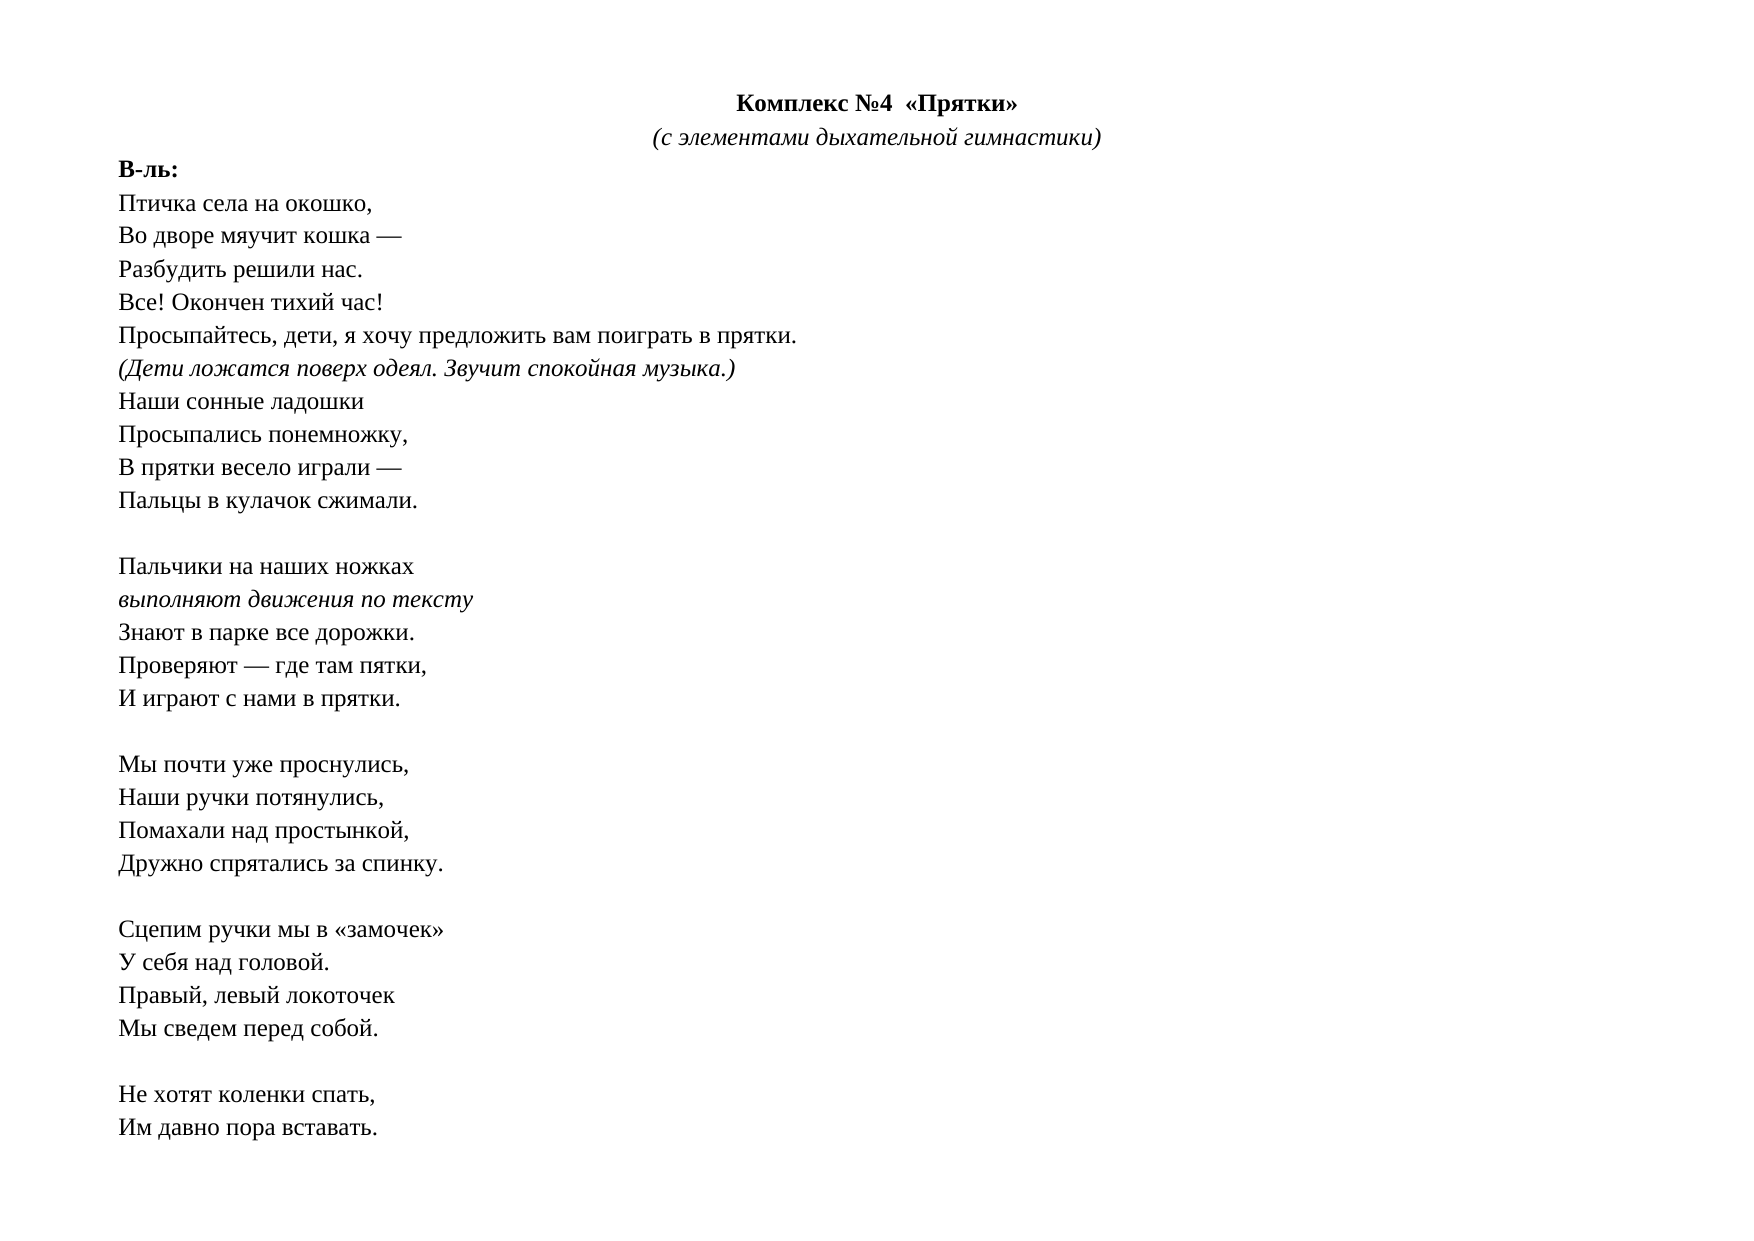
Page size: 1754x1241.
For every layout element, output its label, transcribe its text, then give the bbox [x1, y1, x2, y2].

text Пальчики на наших ножках [118, 551, 1636, 579]
text (Дети ложатся поверх одеял. Звучит спокойная музыка.) [118, 353, 1636, 381]
text Птичка села на окошко, [118, 188, 1636, 216]
text В-ль: [118, 154, 1636, 183]
text Все! Окончен тихий час! [118, 287, 1636, 315]
text Разбудить решили нас. [118, 254, 1636, 282]
text Просыпайтесь, дети, я хочу предложить вам поиграть в прятки. [118, 320, 1636, 348]
text Знают в парке все дорожки. [118, 617, 1636, 646]
text Правый, левый локоточек [118, 980, 1636, 1009]
text Наши ручки потянулись, [118, 782, 1636, 811]
text Им давно пора вставать. [118, 1112, 1636, 1141]
text Сцепим ручки мы в «замочек» [118, 914, 1636, 943]
text Комплекс №4 «Прятки» [118, 88, 1636, 117]
text Проверяют — где там пятки, [118, 650, 1636, 679]
text У себя над головой. [118, 947, 1636, 976]
text Не хотят коленки спать, [118, 1079, 1636, 1108]
text Мы сведем перед собой. [118, 1013, 1636, 1042]
text Пальцы в кулачок сжимали. [118, 485, 1636, 513]
text Мы почти уже проснулись, [118, 749, 1636, 778]
text Просыпались понемножку, [118, 419, 1636, 447]
text Наши сонные ладошки [118, 386, 1636, 414]
text В прятки весело играли — [118, 452, 1636, 481]
text И играют с нами в прятки. [118, 683, 1636, 712]
text Дружно спрятались за спинку. [118, 848, 1636, 877]
text Во дворе мяучит кошка — [118, 221, 1636, 249]
text выполняют движения по тексту [118, 584, 1636, 613]
text Помахали над простынкой, [118, 815, 1636, 844]
text (с элементами дыхательной гимнастики) [118, 122, 1636, 150]
